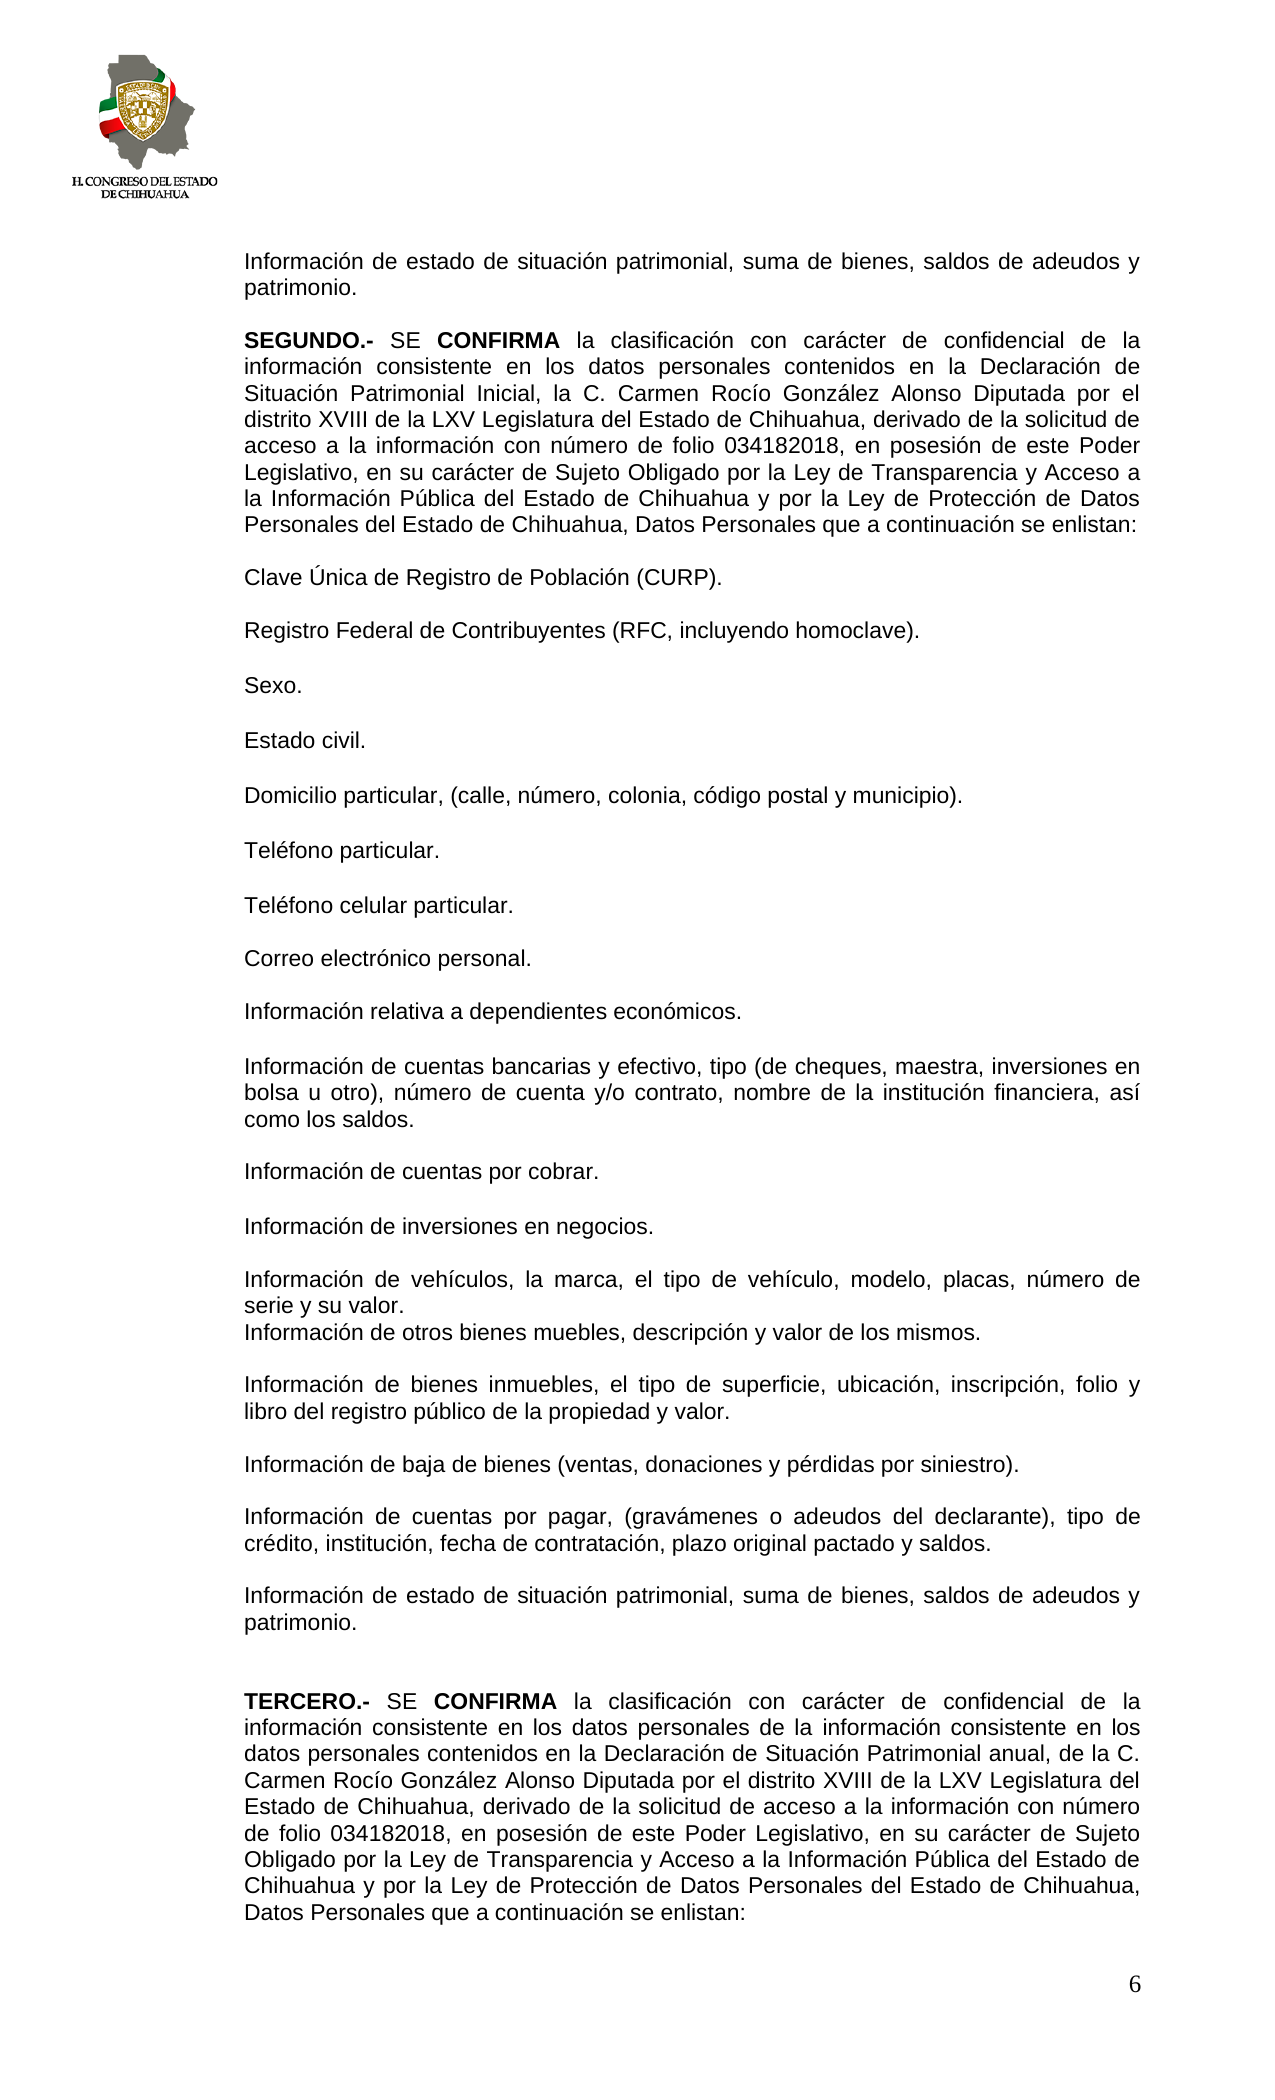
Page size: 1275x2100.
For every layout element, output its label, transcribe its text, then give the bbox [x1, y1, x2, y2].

text Teléfono particular. [244, 837, 1141, 863]
text Clave Única de Registro de Población (CURP). [244, 564, 1141, 590]
text Registro Federal de Contribuyentes (RFC, incluyendo homoclave). [244, 617, 1141, 643]
text SEGUNDO.- SE CONFIRMA la clasificación con carácter de confidencial de la información consistente en los datos personales contenidos en la Declaración de Situación Patrimonial Inicial, la C. Carmen Rocío González Alonso Diputada por el distrito XVIII de la LXV Legislatura del Estado de Chihuahua, derivado de la solicitud de acceso a la información con número de folio 034182018, en posesión de este Poder Legislativo, en su carácter de Sujeto Obligado por la Ley de Transparencia y Acceso a la Información Pública del Estado de Chihuahua y por la Ley de Protección de Datos Personales del Estado de Chihuahua, Datos Personales que a continuación se enlistan: [244, 327, 1141, 538]
text Teléfono celular particular. [244, 892, 1141, 919]
text TERCERO.- SE CONFIRMA la clasificación con carácter de confidencial de la información consistente en los datos personales de la información consistente en los datos personales contenidos en la Declaración de Situación Patrimonial anual, de la C. Carmen Rocío González Alonso Diputada por el distrito XVIII de la LXV Legislatura del Estado de Chihuahua, derivado de la solicitud de acceso a la información con número de folio 034182018, en posesión de este Poder Legislativo, en su carácter de Sujeto Obligado por la Ley de Transparencia y Acceso a la Información Pública del Estado de Chihuahua y por la Ley de Protección de Datos Personales del Estado de Chihuahua, Datos Personales que a continuación se enlistan: [244, 1688, 1141, 1925]
text Información de bienes inmuebles, el tipo de superficie, ubicación, inscripción, folio y libro del registro público de la propiedad y valor. [244, 1371, 1141, 1424]
text Información de otros bienes muebles, descripción y valor de los mismos. [244, 1319, 1141, 1345]
text Información de cuentas por cobrar. [244, 1158, 1141, 1184]
text Información de baja de bienes (ventas, donaciones y pérdidas por siniestro). [244, 1451, 1141, 1477]
text Información de estado de situación patrimonial, suma de bienes, saldos de adeudos y patrimonio. [244, 248, 1141, 301]
picture [68, 45, 222, 205]
text Información de vehículos, la marca, el tipo de vehículo, modelo, placas, número de serie y su valor. [244, 1266, 1141, 1319]
text Domicilio particular, (calle, número, colonia, código postal y municipio). [244, 782, 1141, 808]
text Correo electrónico personal. [244, 945, 1141, 971]
text Información de estado de situación patrimonial, suma de bienes, saldos de adeudos y patrimonio. [244, 1582, 1141, 1635]
text Estado civil. [244, 727, 1141, 753]
text Información de inversiones en negocios. [244, 1213, 1141, 1240]
text Sexo. [244, 672, 1141, 698]
text Información de cuentas por pagar, (gravámenes o adeudos del declarante), tipo de crédito, institución, fecha de contratación, plazo original pactado y saldos. [244, 1503, 1141, 1556]
text Información de cuentas bancarias y efectivo, tipo (de cheques, maestra, inversiones en bolsa u otro), número de cuenta y/o contrato, nombre de la institución financiera, así como los saldos. [244, 1053, 1141, 1132]
text Información relativa a dependientes económicos. [244, 998, 1141, 1024]
